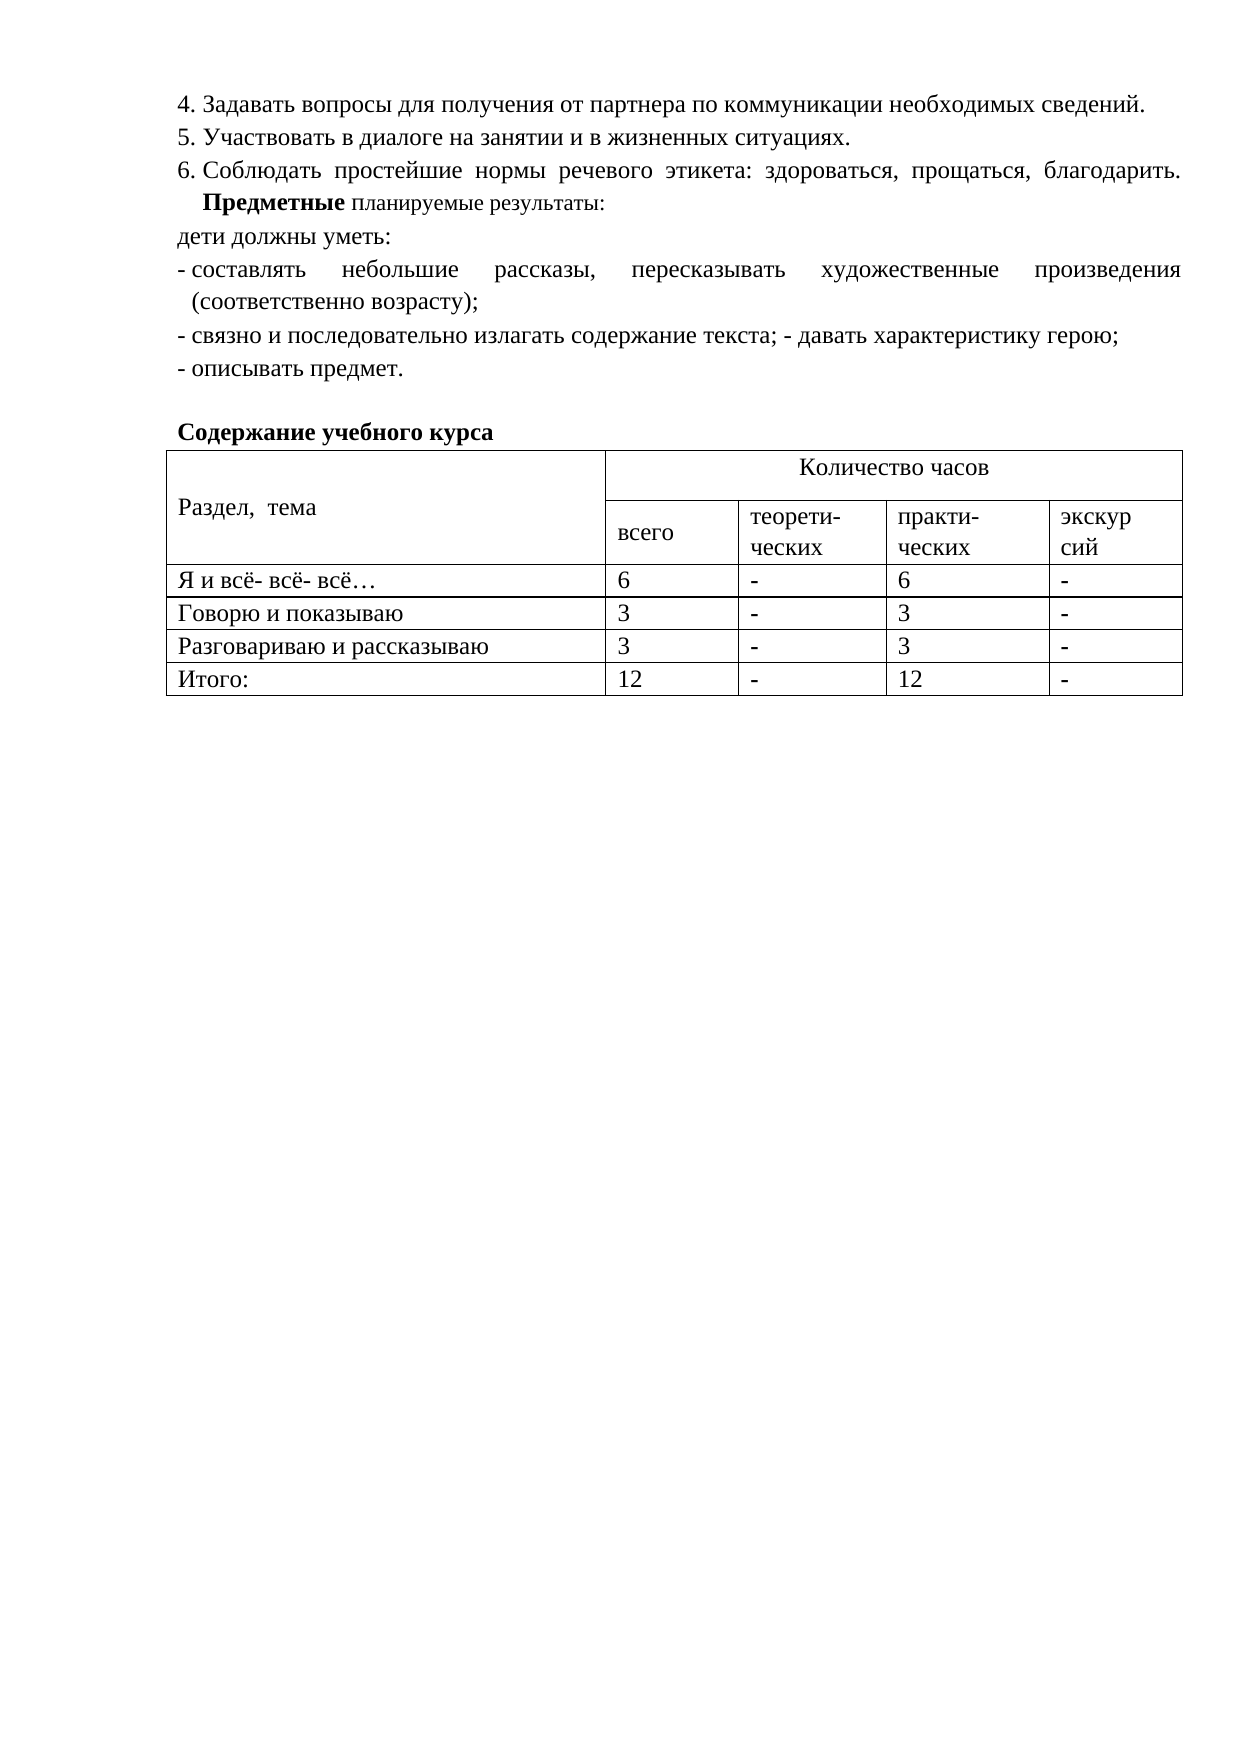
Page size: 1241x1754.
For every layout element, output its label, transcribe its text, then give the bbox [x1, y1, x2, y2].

list Соблюдать простейшие нормы речевого этикета: здороваться, прощаться, благодарить. Предметные планируемые результаты: [177, 155, 1182, 216]
list составлять небольшие рассказы, пересказывать художественные произведения (соответственно возрасту); [177, 254, 1182, 315]
table_cell Я и всё- всё- всё… [167, 565, 605, 596]
table_cell экскур сий [1050, 501, 1182, 563]
table_header Количество часов [739, 451, 1049, 500]
table_cell практи- ческих [887, 501, 1049, 563]
list Задавать вопросы для получения от партнера по коммуникации необходимых сведений. [177, 89, 1182, 117]
list описывать предмет. [177, 353, 1182, 382]
table_cell Разговариваю и рассказываю [167, 630, 605, 662]
table_cell - [1050, 630, 1182, 662]
table_cell 12 [606, 663, 738, 695]
table_cell - [739, 663, 886, 695]
table_header [606, 451, 739, 500]
text дети должны уметь: [177, 221, 1182, 249]
table_cell 12 [887, 663, 1049, 695]
table_header Раздел, тема [167, 451, 605, 563]
table_cell 3 [887, 598, 1049, 629]
subtitle Содержание учебного курса [177, 417, 1181, 446]
list связно и последовательно излагать содержание текста; - давать характеристику герою; [177, 320, 1182, 348]
table_cell - [1050, 565, 1182, 596]
table_cell теорети- ческих [739, 501, 886, 563]
table_cell всего [606, 501, 738, 563]
table_header [1049, 451, 1182, 500]
table_cell 3 [887, 630, 1049, 662]
table_cell 3 [606, 630, 738, 662]
table_cell Говорю и показываю [167, 598, 605, 629]
table_cell 6 [887, 565, 1049, 596]
table_cell - [739, 565, 886, 596]
table_cell - [739, 598, 886, 629]
table_cell - [1050, 663, 1182, 695]
table_cell 6 [606, 565, 738, 596]
table_cell Итого: [167, 663, 605, 695]
table_cell - [739, 630, 886, 662]
table_cell - [1050, 598, 1182, 629]
table_cell 3 [606, 598, 738, 629]
list Участвовать в диалоге на занятии и в жизненных ситуациях. [177, 122, 1182, 151]
